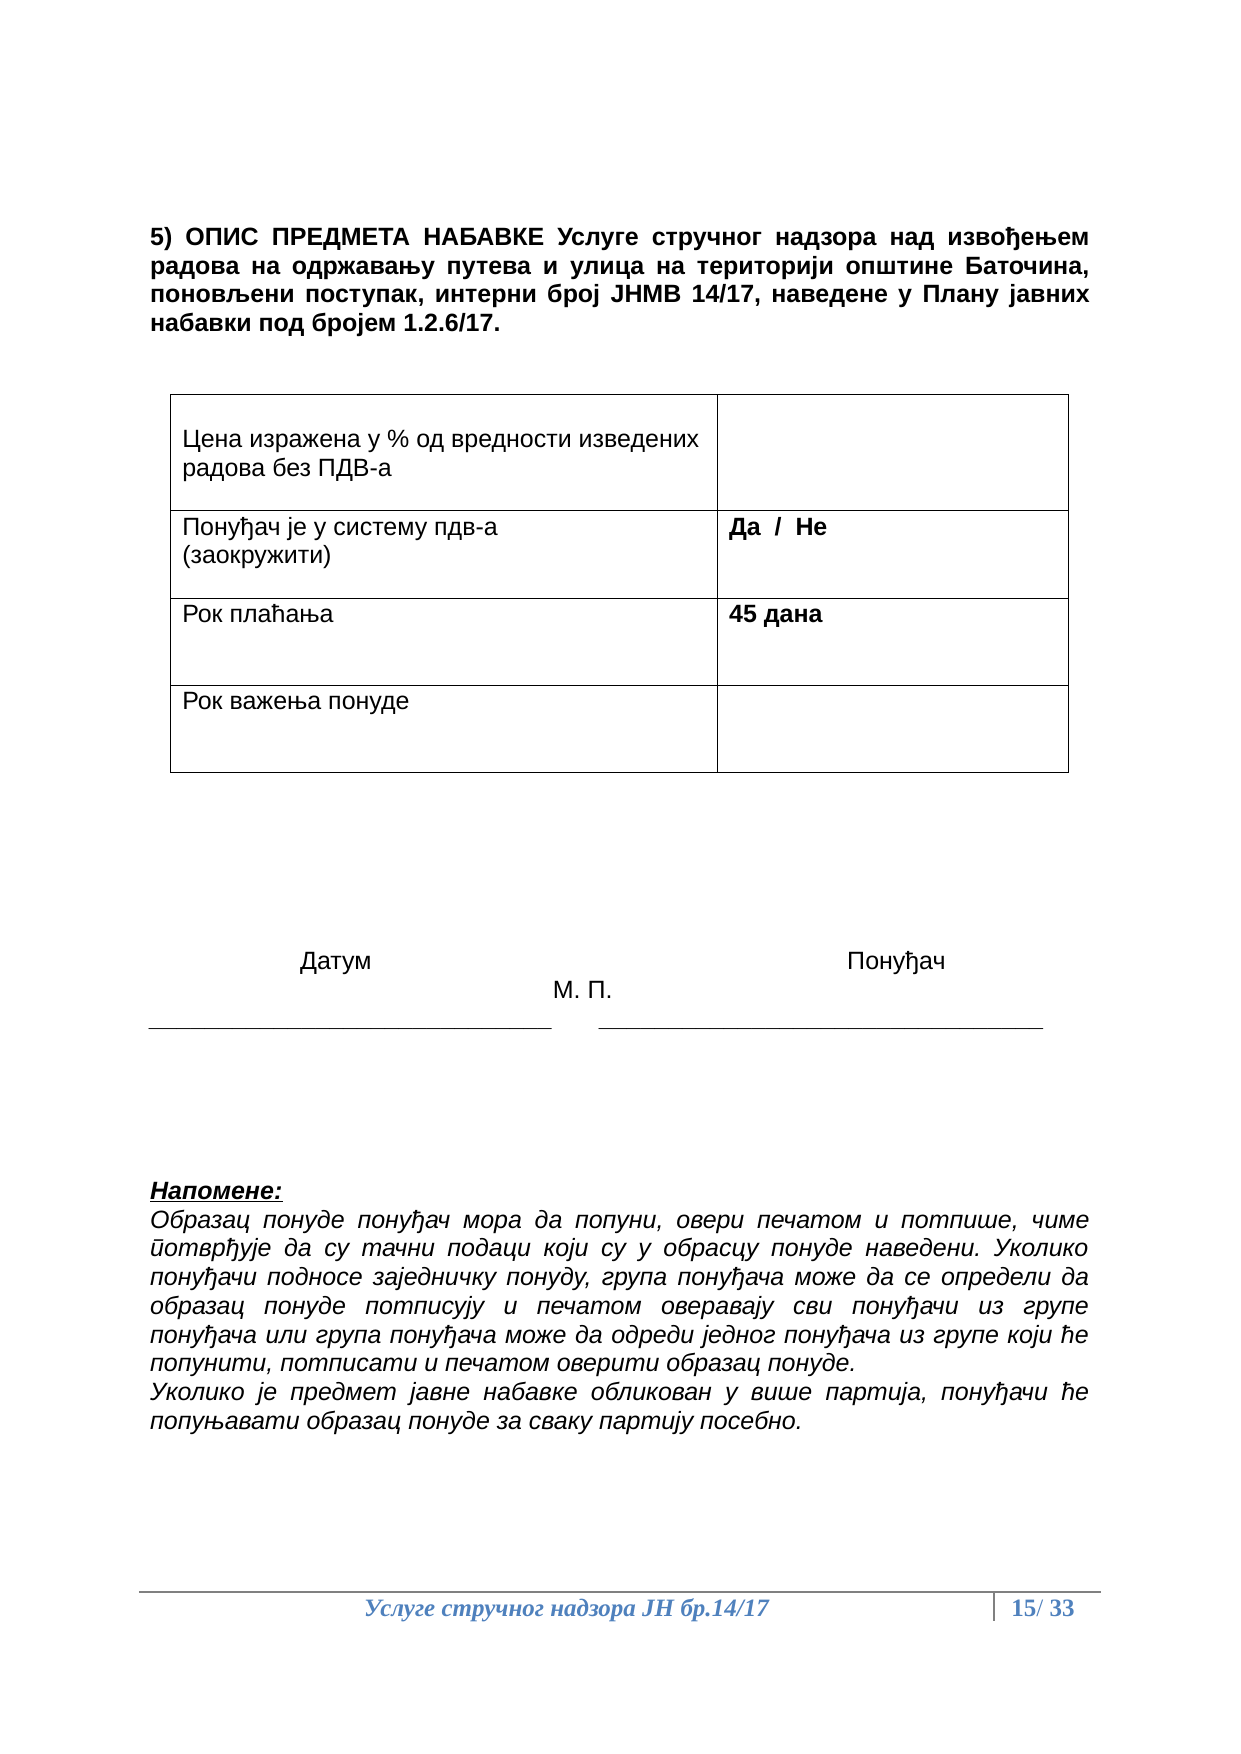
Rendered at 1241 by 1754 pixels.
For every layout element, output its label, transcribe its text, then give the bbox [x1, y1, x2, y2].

table_cell [718, 686, 1068, 772]
text Датум Понуђач [225, 946, 1090, 974]
table_cell 45 дана [718, 599, 1068, 685]
text Образац понуде понуђач мора да попуни, овери печатом и потпише, чиме потврђује да су тачни подаци који су у обрасцу понуде наведени. Уколико понуђачи подносе заједничку понуду, група понуђача може да се определи да образац понуде потписују и печатом оверавају сви понуђачи из групе понуђача или група понуђача може да одреди једног понуђача из групе који ће попунити, потписати и печатом оверити образац понуде. [150, 1204, 1090, 1377]
text 5) ОПИС ПРЕДМЕТА НАБАВКЕ Услуге стручног надзора над извођењем радова на одржавању путева и улица на територији општине Баточина, поновљени поступак, интерни број ЈНМВ 14/17, наведене у Плану јавних набавки под бројем 1.2.6/17. [150, 222, 1090, 337]
text _____________________________ ________________________________ [150, 1003, 1090, 1032]
table_header Цена изражена у % од вредности изведених радова без ПДВ-а [171, 395, 717, 510]
text М. П. [450, 974, 1090, 1003]
table_cell Рок важења понуде [171, 686, 717, 772]
text Напомене: [150, 1176, 1090, 1204]
table_header [718, 395, 1068, 510]
list Уколико је предмет јавне набавке обликован у више партија, понуђачи ће попуњавати образац понуде за сваку партију посебно. [150, 1377, 1090, 1434]
table_cell Рок плаћања [171, 599, 717, 685]
table_cell Понуђач је у систему пдв-а (заокружити) [171, 511, 717, 598]
table_cell Да / Не [718, 511, 1068, 598]
